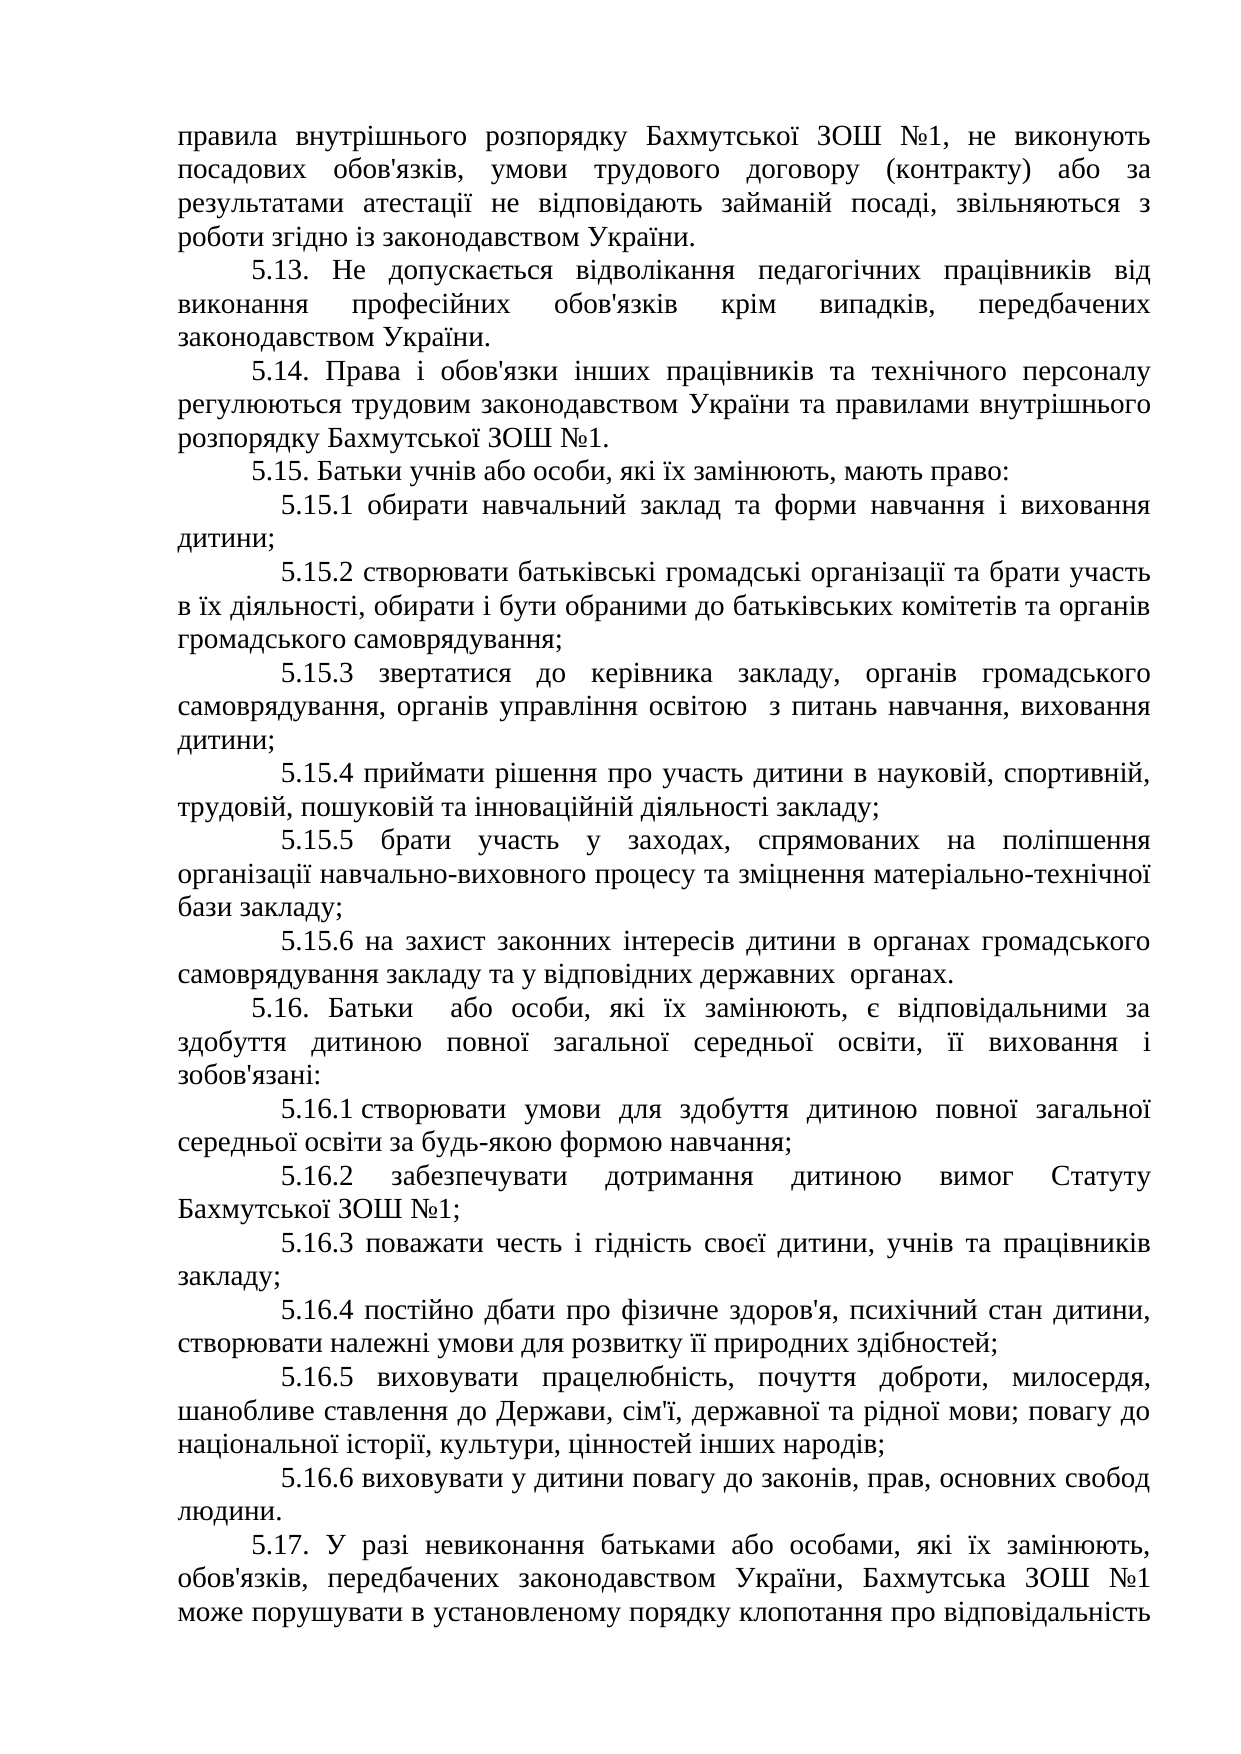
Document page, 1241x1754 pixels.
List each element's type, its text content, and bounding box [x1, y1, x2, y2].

text 5.14. Права і обов'язки інших працівників та технічного персоналу регулюються трудовим законодавством України та правилами внутрішнього розпорядку Бахмутської ЗОШ №1. [177, 353, 1152, 453]
text 5.15. Батьки учнів або особи, які їх замінюють, мають право: [177, 453, 1152, 487]
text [177, 1527, 1152, 1627]
text 5.16. Батьки або особи, які їх замінюють, є відповідальними за здобуття дитиною повної загальної середньої освіти, її виховання і зобов'язані: [177, 990, 1152, 1091]
text 5.15.3 звертатися до керівника закладу, органів громадського самоврядування, органів управління освітою з питань навчання, виховання дитини; [177, 655, 1152, 755]
text 5.13. Не допускається відволікання педагогічних працівників від виконання професійних обов'язків крім випадків, передбачених законодавством України. [177, 252, 1152, 353]
text 5.16.6 виховувати у дитини повагу до законів, прав, основних свобод людини. [177, 1460, 1152, 1527]
text 5.16.5 виховувати працелюбність, почуття доброти, милосердя, шанобливе ставлення до Держави, сім'ї, державної та рідної мови; повагу до національної історії, культури, цінностей інших народів; [177, 1359, 1152, 1460]
text 5.15.4 приймати рішення про участь дитини в науковій, спортивній, трудовій, пошуковій та інноваційній діяльності закладу; [177, 755, 1152, 822]
text 5.16.1 створювати умови для здобуття дитиною повної загальної середньої освіти за будь-якою формою навчання; [177, 1091, 1152, 1158]
text 5.15.6 на захист законних інтересів дитини в органах громадського самоврядування закладу та у відповідних державних органах. [177, 923, 1152, 990]
text 5.16.3 поважати честь і гідність своєї дитини, учнів та працівників закладу; [177, 1225, 1152, 1292]
text 5.15.5 брати участь у заходах, спрямованих на поліпшення організації навчально-виховного процесу та зміцнення матеріально-технічної бази закладу; [177, 822, 1152, 923]
text 5.16.4 постійно дбати про фізичне здоров'я, психічний стан дитини, створювати належні умови для розвитку її природних здібностей; [177, 1292, 1152, 1359]
text 5.15.2 створювати батьківські громадські організації та брати участь в їх діяльності, обирати і бути обраними до батьківських комітетів та органів громадського самоврядування; [177, 554, 1152, 655]
text 5.16.2 забезпечувати дотримання дитиною вимог Статуту Бахмутської ЗОШ №1; [177, 1158, 1152, 1225]
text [177, 118, 1152, 252]
text 5.15.1 обирати навчальний заклад та форми навчання і виховання дитини; [177, 487, 1152, 554]
